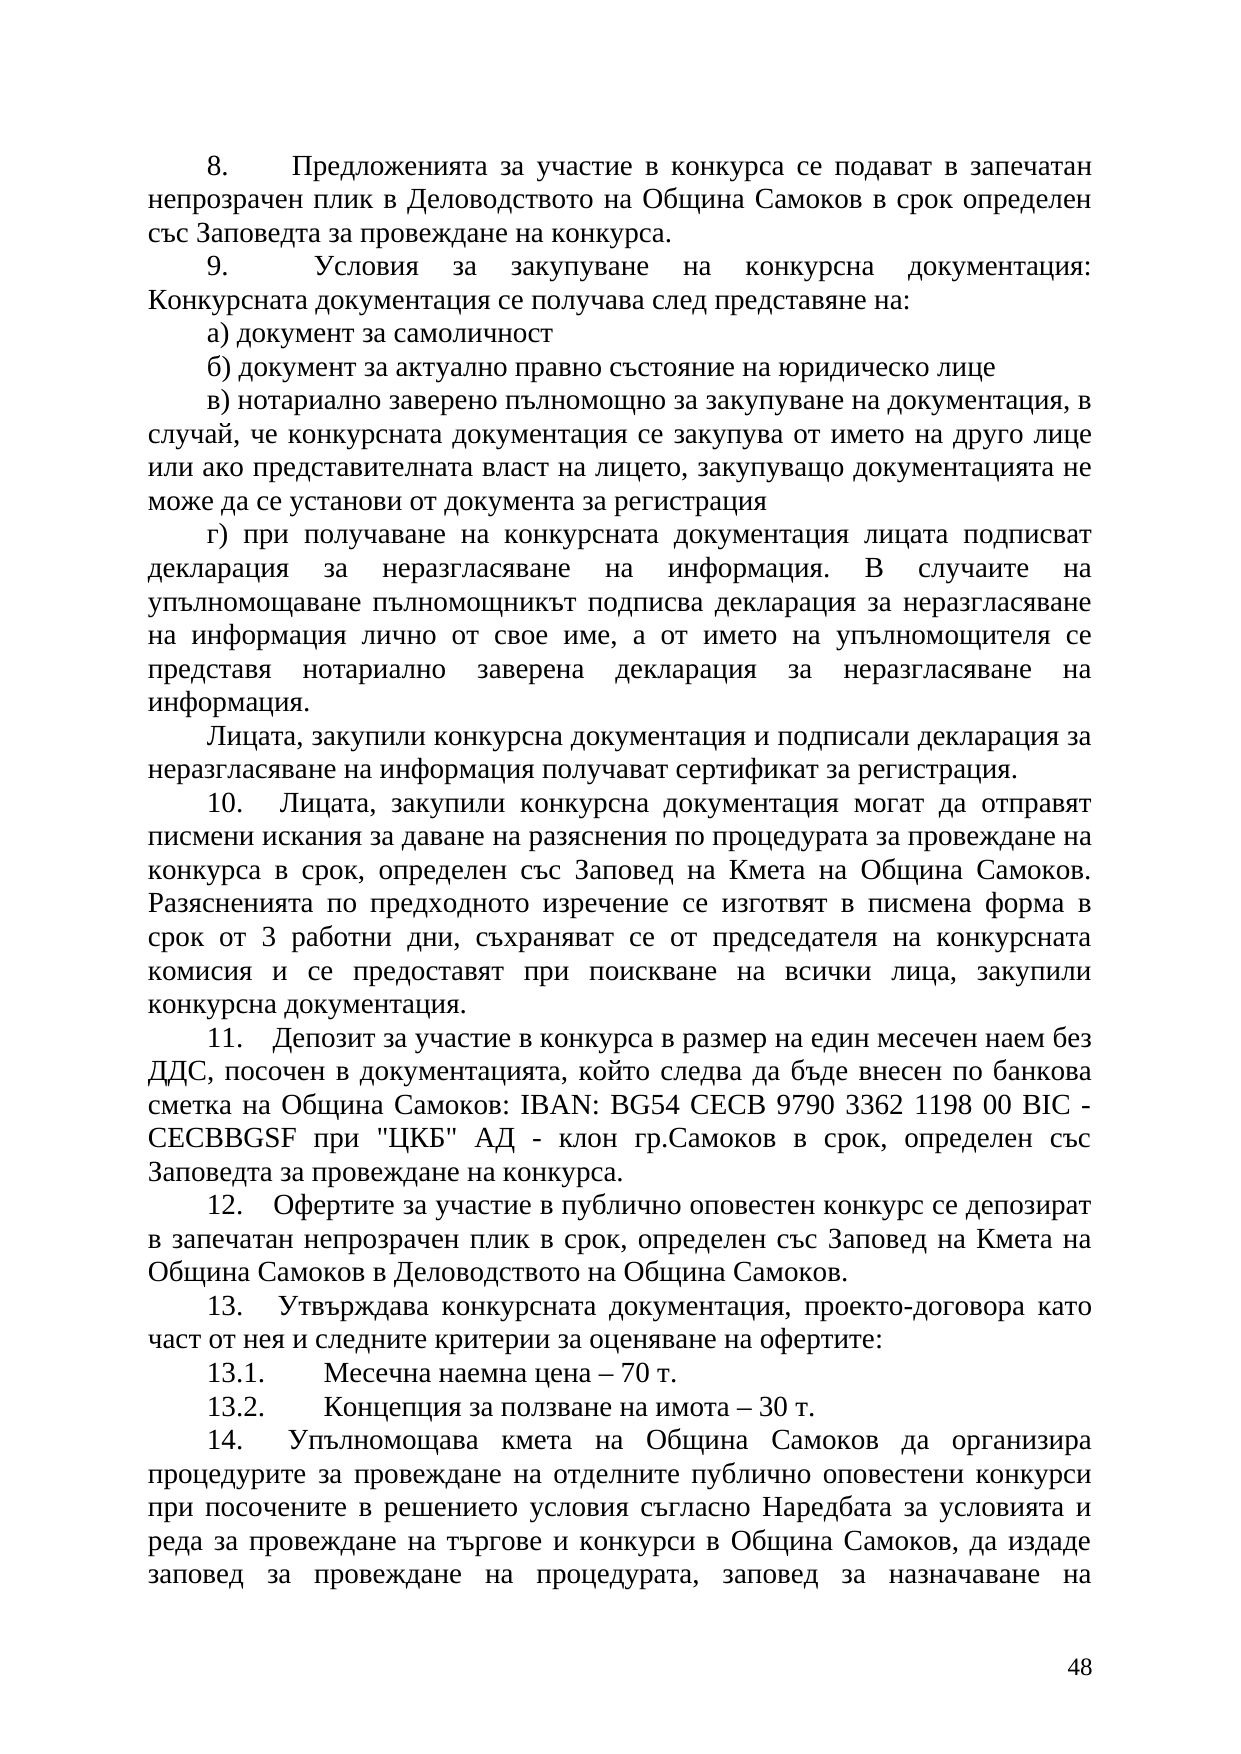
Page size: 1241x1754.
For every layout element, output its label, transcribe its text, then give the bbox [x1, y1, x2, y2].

text 10. Лицата, закупили конкурсна документация могат да отправят писмени искания за даване на разяснения по процедурата за провеждане на конкурса в срок, определен със Заповед на Кмета на Община Самоков. Разясненията по предходното изречение се изготвят в писмена форма в срок от 3 работни дни, съхраняват се от председателя на конкурсната комисия и се предоставят при поискване на всички лица, закупили конкурсна документация. [148, 785, 1093, 1020]
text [148, 1422, 1093, 1590]
text 12. Офертите за участие в публично оповестен конкурс се депозират в запечатан непрозрачен плик в срок, определен със Заповед на Кмета на Община Самоков в Деловодството на Община Самоков. [148, 1187, 1093, 1288]
text г) при получаване на конкурсната документация лицата подписват декларация за неразгласяване на информация. В случаите на упълномощаване пълномощникът подписва декларация за неразгласяване на информация лично от свое име, а от името на упълномощителя се представя нотариално заверена декларация за неразгласяване на информация. [148, 517, 1093, 718]
text 13. Утвърждава конкурсната документация, проекто-договора като част от нея и следните критерии за оценяване на офертите: [148, 1288, 1093, 1355]
text 13.1. Месечна наемна цена – 70 т. [148, 1355, 1093, 1389]
text 13.2. Концепция за ползване на имота – 30 т. [148, 1389, 1093, 1422]
text 9. Условия за закупуване на конкурсна документация: Конкурсната документация се получава след представяне на: [148, 248, 1093, 315]
text Лицата, закупили конкурсна документация и подписали декларация за неразгласяване на информация получават сертификат за регистрация. [148, 718, 1093, 785]
text 11. Депозит за участие в конкурса в размер на един месечен наем без ДДС, посочен в документацията, който следва да бъде внесен по банкова сметка на Община Самоков: IBAN: BG54 СЕСВ 9790 3362 1198 00 BIC -CECBBGSF при "ЦКБ" АД - клон гр.Самоков в срок, определен със Заповедта за провеждане на конкурса. [148, 1020, 1093, 1187]
text 8. Предложенията за участие в конкурса се подават в запечатан непрозрачен плик в Деловодството на Община Самоков в срок определен със Заповедта за провеждане на конкурса. [148, 148, 1093, 248]
text в) нотариално заверено пълномощно за закупуване на документация, в случай, че конкурсната документация се закупува от името на друго лице или ако представителната власт на лицето, закупуващо документацията не може да се установи от документа за регистрация [148, 382, 1093, 517]
text а) документ за самоличност [148, 315, 1093, 349]
text б) документ за актуално правно състояние на юридическо лице [148, 349, 1093, 382]
